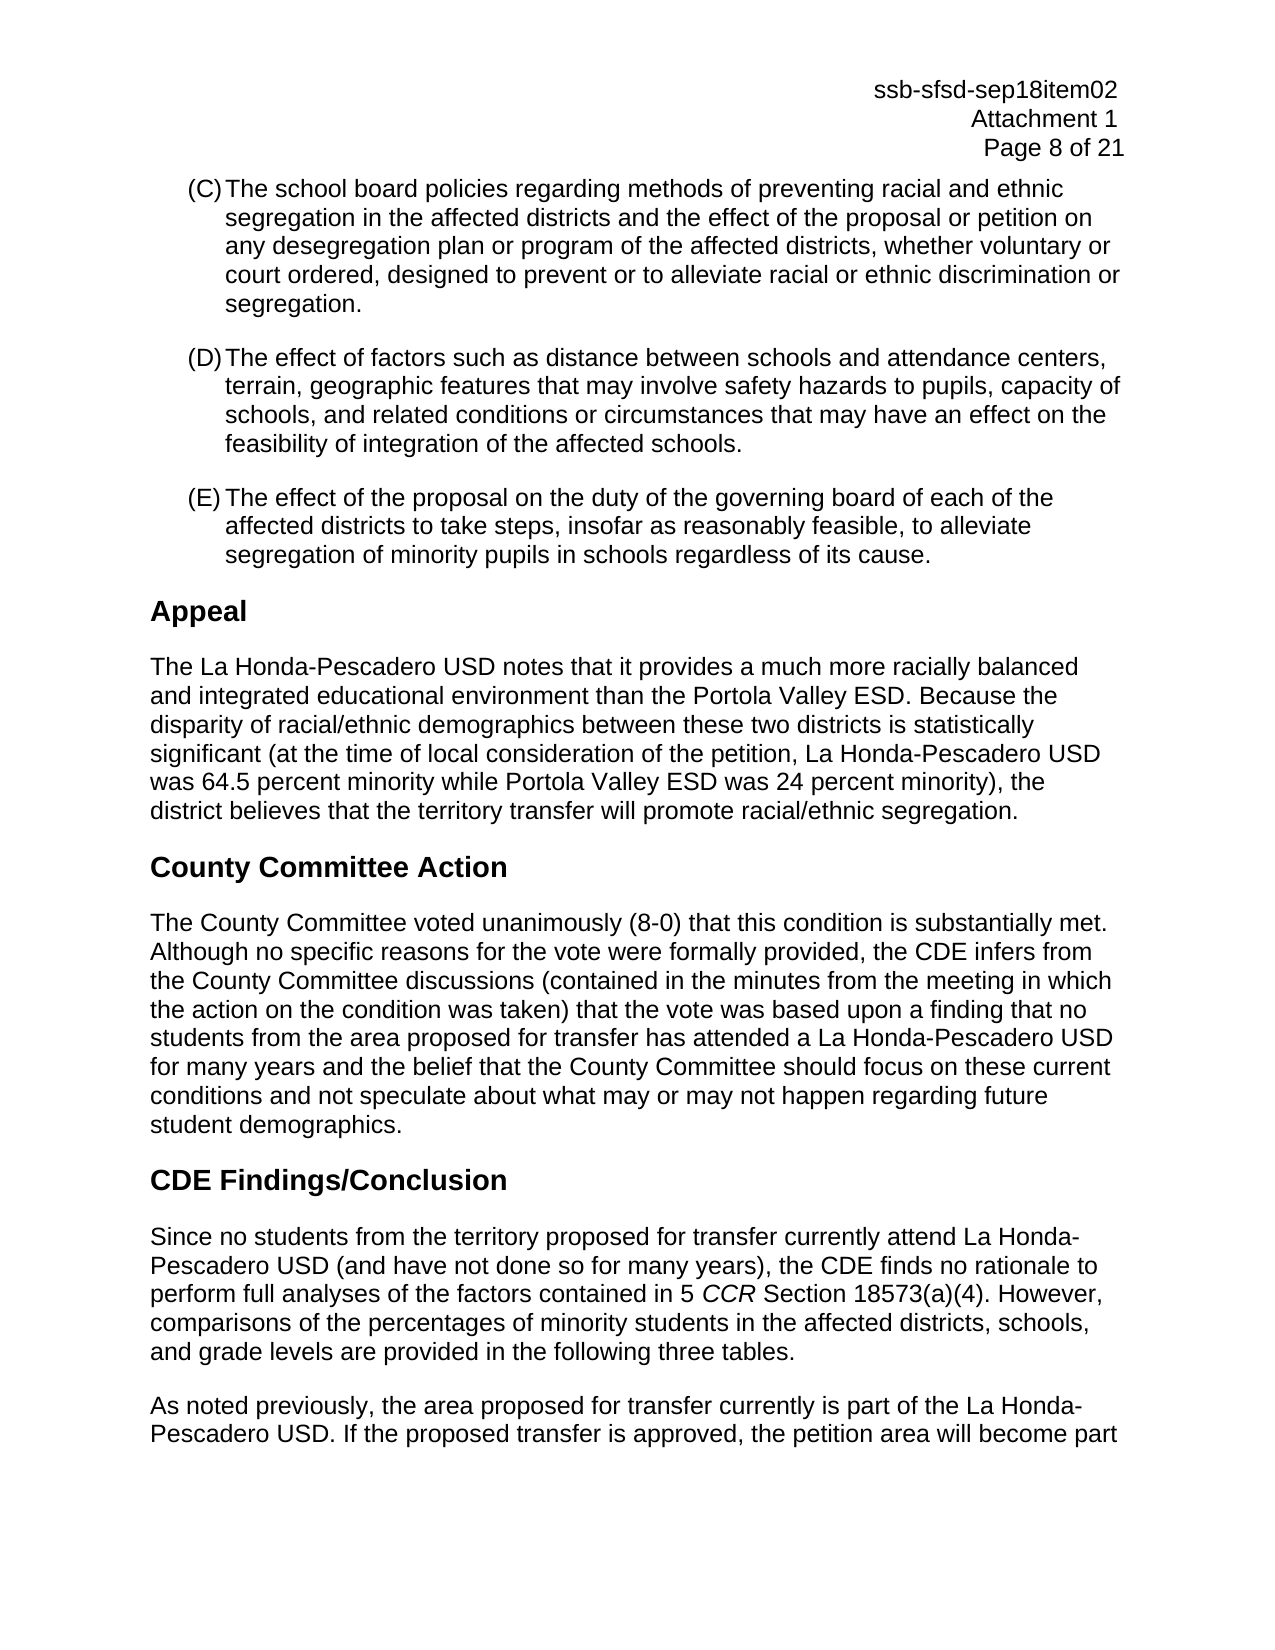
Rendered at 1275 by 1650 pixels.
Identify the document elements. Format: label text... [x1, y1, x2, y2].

list The effect of the proposal on the duty of the governing board of each of the affected districts to take steps, insofar as reasonably feasible, to alleviate segregation of minority pupils in schools regardless of its cause. [187, 482, 1125, 569]
text The La Honda-Pescadero USD notes that it provides a much more racially balanced and integrated educational environment than the Portola Valley ESD. Because the disparity of racial/ethnic demographics between these two districts is statistically significant (at the time of local consideration of the petition, La Honda-Pescadero USD was 64.5 percent minority while Portola Valley ESD was 24 percent minority), the district believes that the territory transfer will promote racial/ethnic segregation. [150, 652, 1125, 825]
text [150, 1391, 1125, 1448]
subtitle Appeal [150, 594, 1125, 627]
text The County Committee voted unanimously (8-0) that this condition is substantially met. Although no specific reasons for the vote were formally provided, the CDE infers from the County Committee discussions (contained in the minutes from the meeting in which the action on the condition was taken) that the vote was based upon a finding that no students from the area proposed for transfer has attended a La Honda-Pescadero USD for many years and the belief that the County Committee should focus on these current conditions and not speculate about what may or may not happen regarding future student demographics. [150, 908, 1125, 1138]
text Since no students from the territory proposed for transfer currently attend La Honda-Pescadero USD (and have not done so for many years), the CDE finds no rationale to perform full analyses of the factors contained in 5 CCR Section 18573(a)(4). However, comparisons of the percentages of minority students in the affected districts, schools, and grade levels are provided in the following three tables. [150, 1222, 1125, 1366]
list The effect of factors such as distance between schools and attendance centers, terrain, geographic features that may involve safety hazards to pupils, capacity of schools, and related conditions or circumstances that may have an effect on the feasibility of integration of the affected schools. [187, 342, 1125, 457]
subtitle County Committee Action [150, 850, 1125, 883]
subtitle CDE Findings/Conclusion [150, 1163, 1125, 1197]
list The school board policies regarding methods of preventing racial and ethnic segregation in the affected districts and the effect of the proposal or petition on any desegregation plan or program of the affected districts, whether voluntary or court ordered, designed to prevent or to alleviate racial or ethnic discrimination or segregation. [187, 174, 1125, 317]
